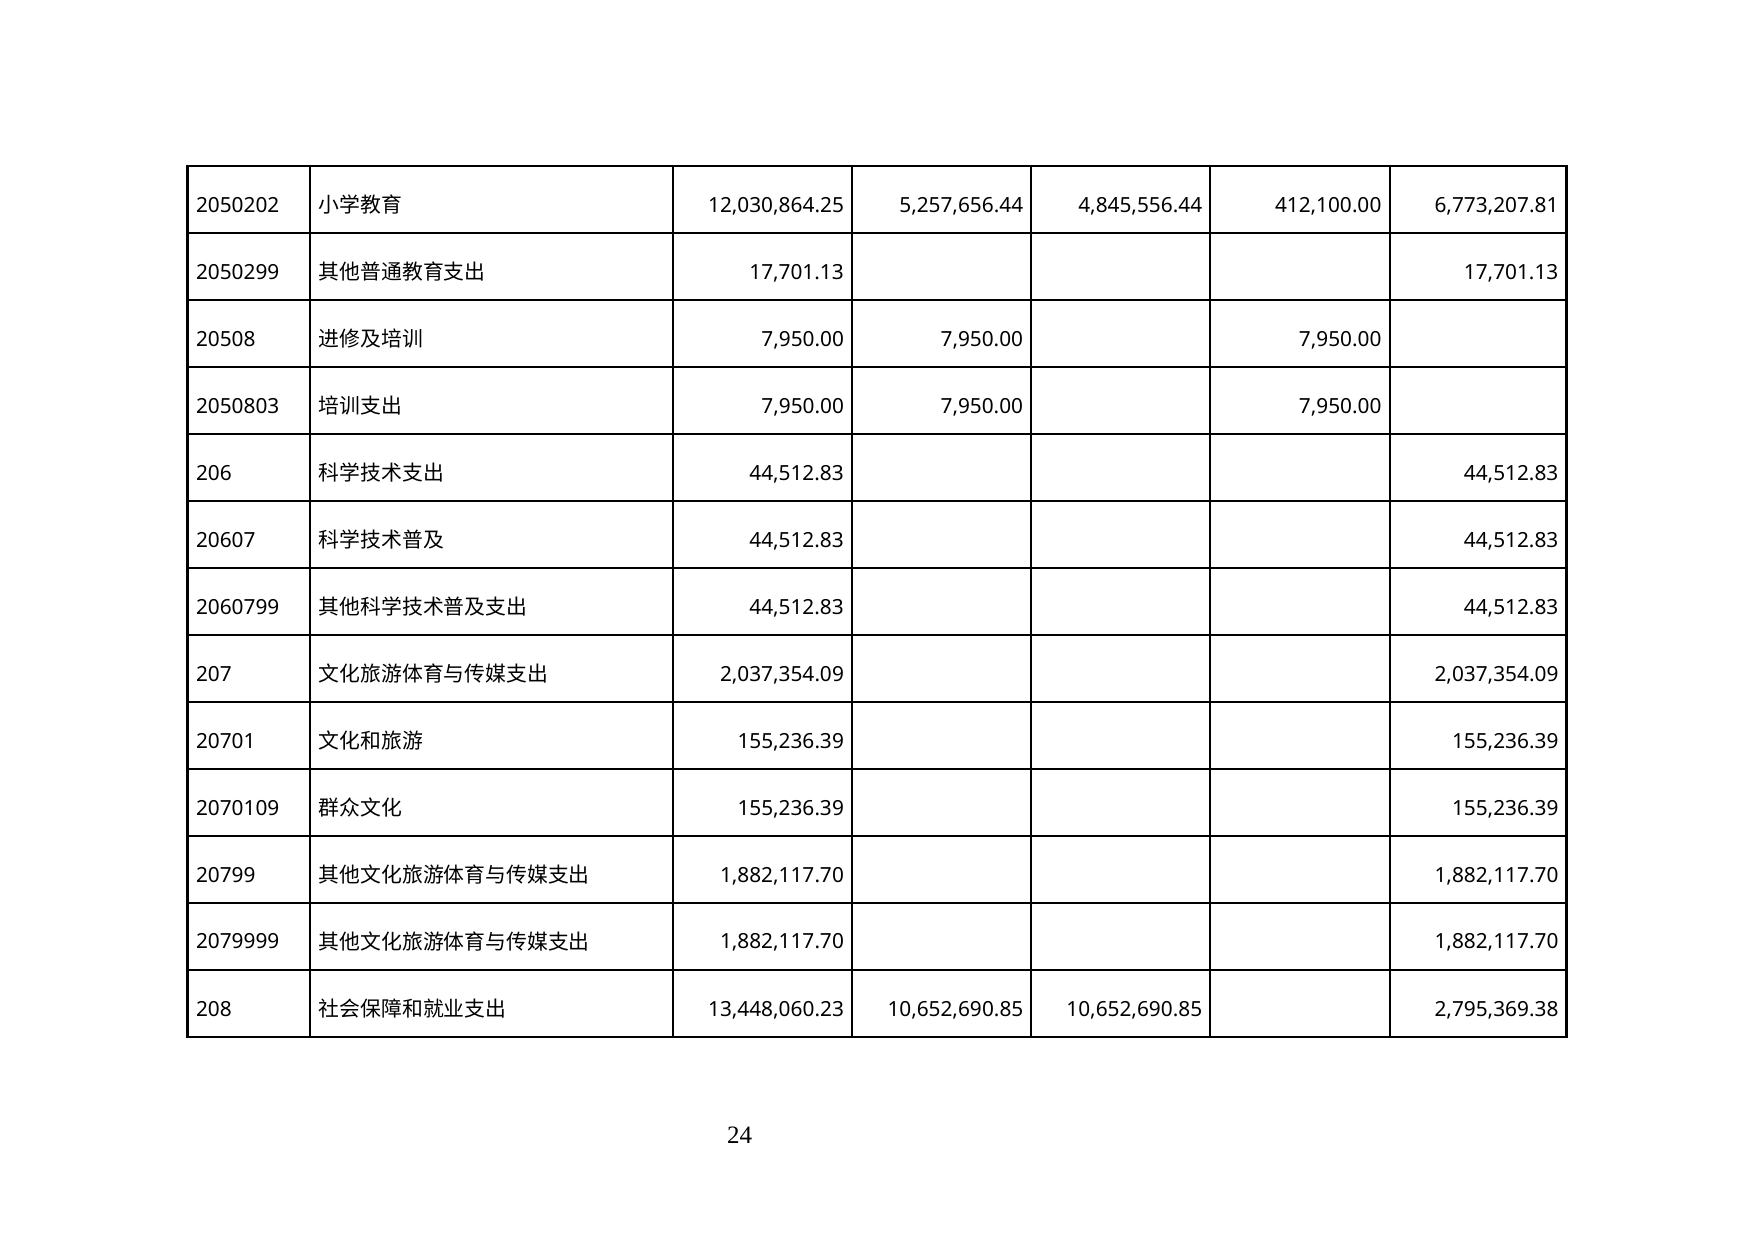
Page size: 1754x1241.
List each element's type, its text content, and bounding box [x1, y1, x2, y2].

table_cell 20701 [189, 703, 309, 768]
table_cell 6,773,207.81 [1391, 167, 1565, 232]
table_cell 7,950.00 [1211, 368, 1389, 433]
table_cell 7,950.00 [853, 301, 1030, 366]
table_cell [1032, 837, 1209, 902]
table_cell 2,037,354.09 [1391, 636, 1565, 701]
table_cell 44,512.83 [674, 569, 851, 634]
table_cell [1211, 234, 1389, 299]
table_cell 17,701.13 [674, 234, 851, 299]
table_cell 2060799 [189, 569, 309, 634]
table_cell [853, 770, 1030, 835]
table_cell 群众文化 [311, 770, 672, 835]
table_cell 17,701.13 [1391, 234, 1565, 299]
table_cell [1211, 770, 1389, 835]
table_cell 文化和旅游 [311, 703, 672, 768]
table_cell 7,950.00 [1211, 301, 1389, 366]
table_cell [853, 569, 1030, 634]
table_cell [1032, 569, 1209, 634]
table_cell [853, 636, 1030, 701]
table_cell 155,236.39 [1391, 703, 1565, 768]
table_cell [1211, 971, 1389, 1036]
table_cell 1,882,117.70 [1391, 904, 1565, 969]
table_cell [853, 435, 1030, 500]
table_cell 155,236.39 [674, 770, 851, 835]
table_cell [1032, 301, 1209, 366]
table_cell [1032, 636, 1209, 701]
table_cell [853, 234, 1030, 299]
table_cell 科学技术支出 [311, 435, 672, 500]
table_cell 社会保障和就业支出 [311, 971, 672, 1036]
table_cell 2070109 [189, 770, 309, 835]
table_cell 2050299 [189, 234, 309, 299]
table_cell [1211, 703, 1389, 768]
table_cell [1032, 703, 1209, 768]
table_cell 412,100.00 [1211, 167, 1389, 232]
table_cell [1032, 904, 1209, 969]
table_cell 10,652,690.85 [1032, 971, 1209, 1036]
table_cell [1211, 569, 1389, 634]
table_cell 44,512.83 [674, 435, 851, 500]
table_cell 44,512.83 [1391, 569, 1565, 634]
table_cell 10,652,690.85 [853, 971, 1030, 1036]
table_cell [853, 703, 1030, 768]
table_cell 7,950.00 [674, 301, 851, 366]
table_cell [1391, 368, 1565, 433]
table_cell 其他科学技术普及支出 [311, 569, 672, 634]
table_cell 文化旅游体育与传媒支出 [311, 636, 672, 701]
table_cell 7,950.00 [674, 368, 851, 433]
table_cell 2,795,369.38 [1391, 971, 1565, 1036]
table_cell 2,037,354.09 [674, 636, 851, 701]
table_cell 4,845,556.44 [1032, 167, 1209, 232]
table_cell 进修及培训 [311, 301, 672, 366]
table_cell 12,030,864.25 [674, 167, 851, 232]
table_cell 155,236.39 [674, 703, 851, 768]
table_cell [853, 502, 1030, 567]
table_cell 20607 [189, 502, 309, 567]
table_cell 1,882,117.70 [674, 837, 851, 902]
table_cell 科学技术普及 [311, 502, 672, 567]
table_cell [1211, 904, 1389, 969]
table_cell 2079999 [189, 904, 309, 969]
table_cell [1032, 770, 1209, 835]
table_cell 20508 [189, 301, 309, 366]
table_cell 155,236.39 [1391, 770, 1565, 835]
table_cell [853, 904, 1030, 969]
table_cell 20799 [189, 837, 309, 902]
table_cell [1032, 234, 1209, 299]
table_cell [1211, 837, 1389, 902]
table_cell [1032, 502, 1209, 567]
table_cell 其他文化旅游体育与传媒支出 [311, 904, 672, 969]
table_cell [853, 837, 1030, 902]
table_cell [1032, 435, 1209, 500]
table_cell 44,512.83 [1391, 435, 1565, 500]
table_cell 7,950.00 [853, 368, 1030, 433]
table_cell [1211, 435, 1389, 500]
table_cell 208 [189, 971, 309, 1036]
table_cell 2050202 [189, 167, 309, 232]
table_cell 其他普通教育支出 [311, 234, 672, 299]
table_cell 小学教育 [311, 167, 672, 232]
table_cell 1,882,117.70 [674, 904, 851, 969]
table_cell 培训支出 [311, 368, 672, 433]
table_cell [1391, 301, 1565, 366]
table_cell 44,512.83 [674, 502, 851, 567]
table_cell 5,257,656.44 [853, 167, 1030, 232]
table_cell [1211, 636, 1389, 701]
table_cell 2050803 [189, 368, 309, 433]
table_cell 1,882,117.70 [1391, 837, 1565, 902]
table_cell 206 [189, 435, 309, 500]
table_cell 44,512.83 [1391, 502, 1565, 567]
table_cell [1032, 368, 1209, 433]
table_cell [1211, 502, 1389, 567]
table_cell 其他文化旅游体育与传媒支出 [311, 837, 672, 902]
table_cell 13,448,060.23 [674, 971, 851, 1036]
table_cell 207 [189, 636, 309, 701]
